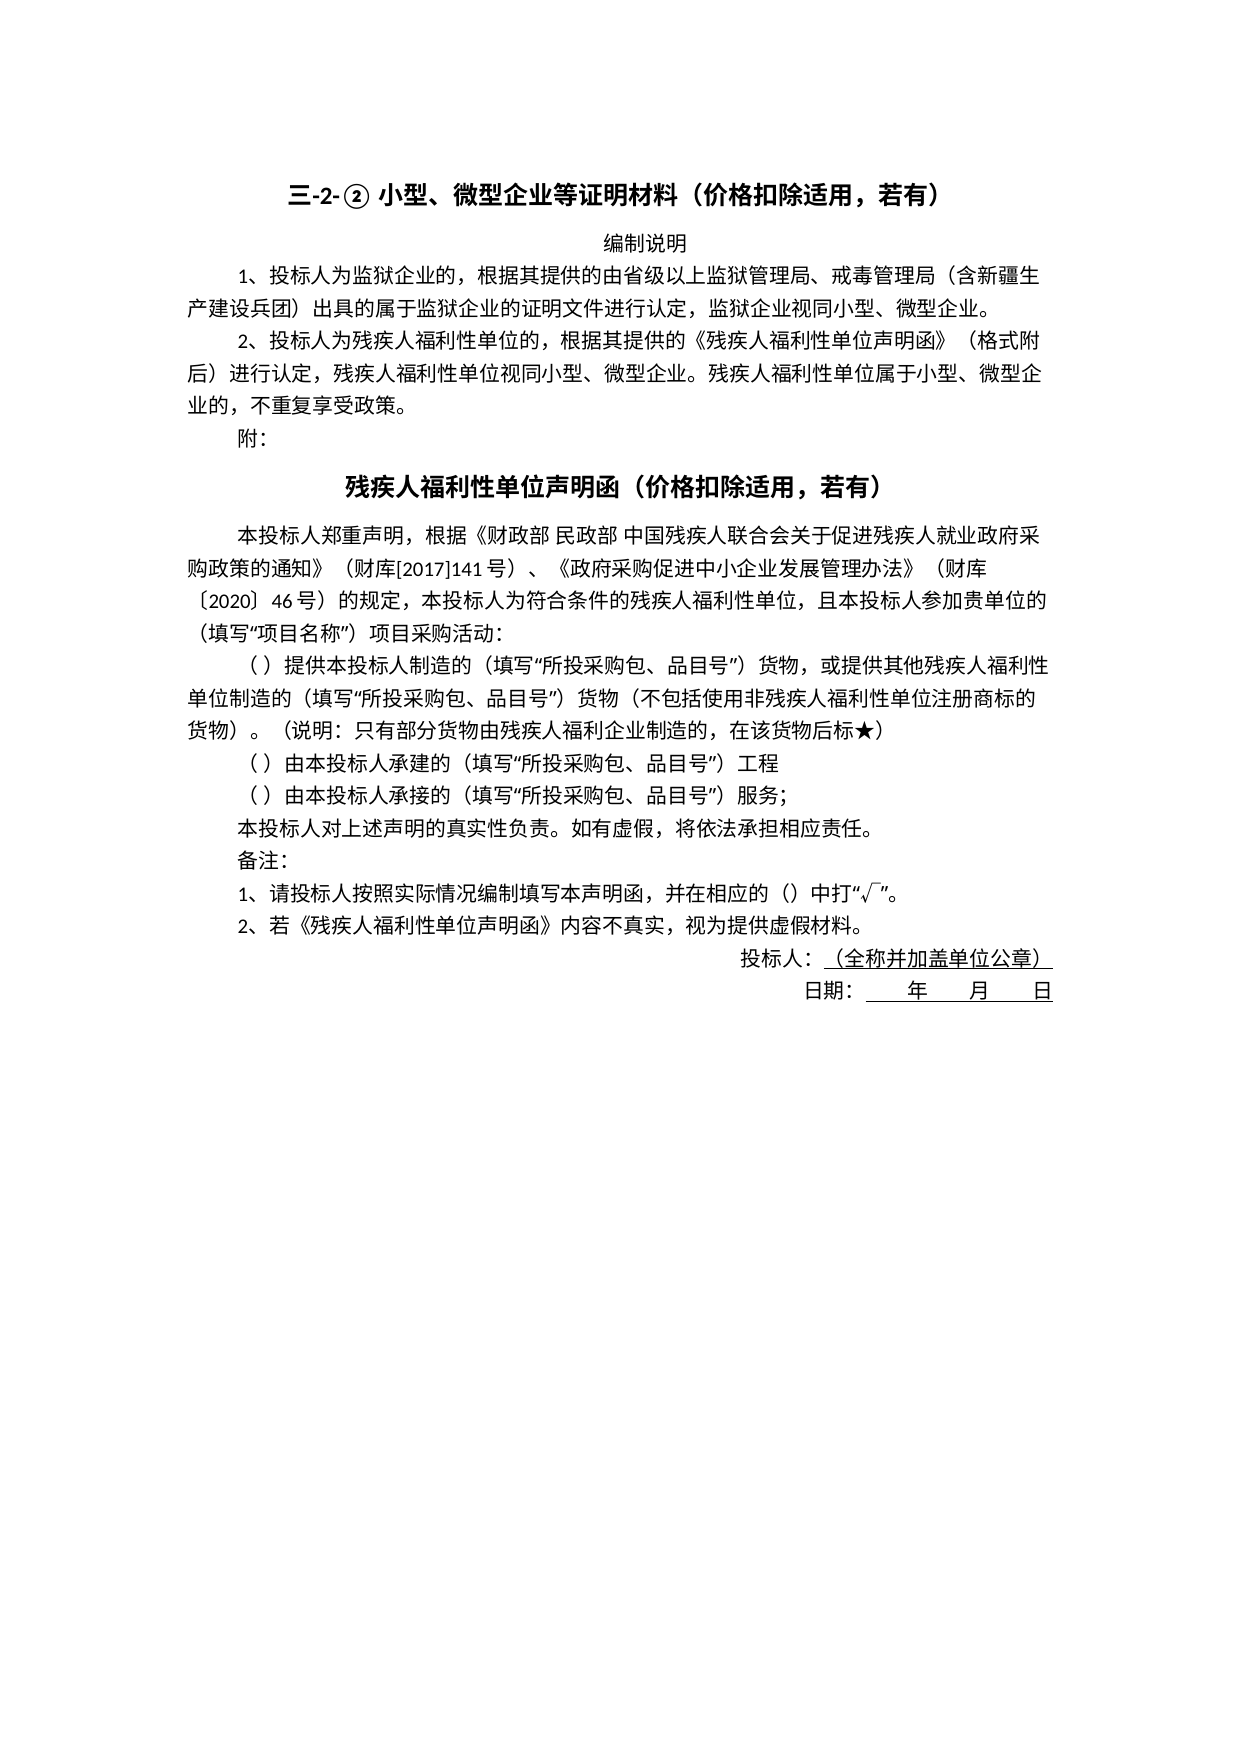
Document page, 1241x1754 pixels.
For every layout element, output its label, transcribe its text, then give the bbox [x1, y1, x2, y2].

text 日期： 年 月 日 [187, 974, 1053, 1007]
text （ ）由本投标人承接的（填写“所投采购包、品目号”）服务； [187, 779, 1053, 812]
text 附： [187, 422, 1053, 454]
text 1、请投标人按照实际情况编制填写本声明函，并在相应的（）中打“√”。 [187, 877, 1053, 909]
text 备注： [187, 844, 1053, 877]
text （ ）由本投标人承建的（填写“所投采购包、品目号”）工程 [187, 747, 1053, 779]
text 投标人：（全称并加盖单位公章） [187, 942, 1053, 974]
text 2、投标人为残疾人福利性单位的，根据其提供的《残疾人福利性单位声明函》（格式附后）进行认定，残疾人福利性单位视同小型、微型企业。残疾人福利性单位属于小型、微型企业的，不重复享受政策。 [187, 324, 1053, 422]
text 本投标人对上述声明的真实性负责。如有虚假，将依法承担相应责任。 [187, 812, 1053, 844]
text （ ）提供本投标人制造的（填写“所投采购包、品目号”）货物，或提供其他残疾人福利性单位制造的（填写“所投采购包、品目号”）货物（不包括使用非残疾人福利性单位注册商标的货物）。（说明：只有部分货物由残疾人福利企业制造的，在该货物后标★） [187, 649, 1053, 747]
text 残疾人福利性单位声明函（价格扣除适用，若有） [187, 454, 1053, 519]
text 编制说明 [187, 227, 1053, 259]
text 本投标人郑重声明，根据《财政部 民政部 中国残疾人联合会关于促进残疾人就业政府采购政策的通知》（财库[2017]141号）、《政府采购促进中小企业发展管理办法》（财库〔2020〕46号）的规定，本投标人为符合条件的残疾人福利性单位，且本投标人参加贵单位的（填写“项目名称”）项目采购活动： [187, 519, 1053, 649]
text 1、投标人为监狱企业的，根据其提供的由省级以上监狱管理局、戒毒管理局（含新疆生产建设兵团）出具的属于监狱企业的证明文件进行认定，监狱企业视同小型、微型企业。 [187, 259, 1053, 324]
text 三-2-②小型、微型企业等证明材料（价格扣除适用，若有） [187, 162, 1053, 227]
text 2、若《残疾人福利性单位声明函》内容不真实，视为提供虚假材料。 [187, 909, 1053, 942]
